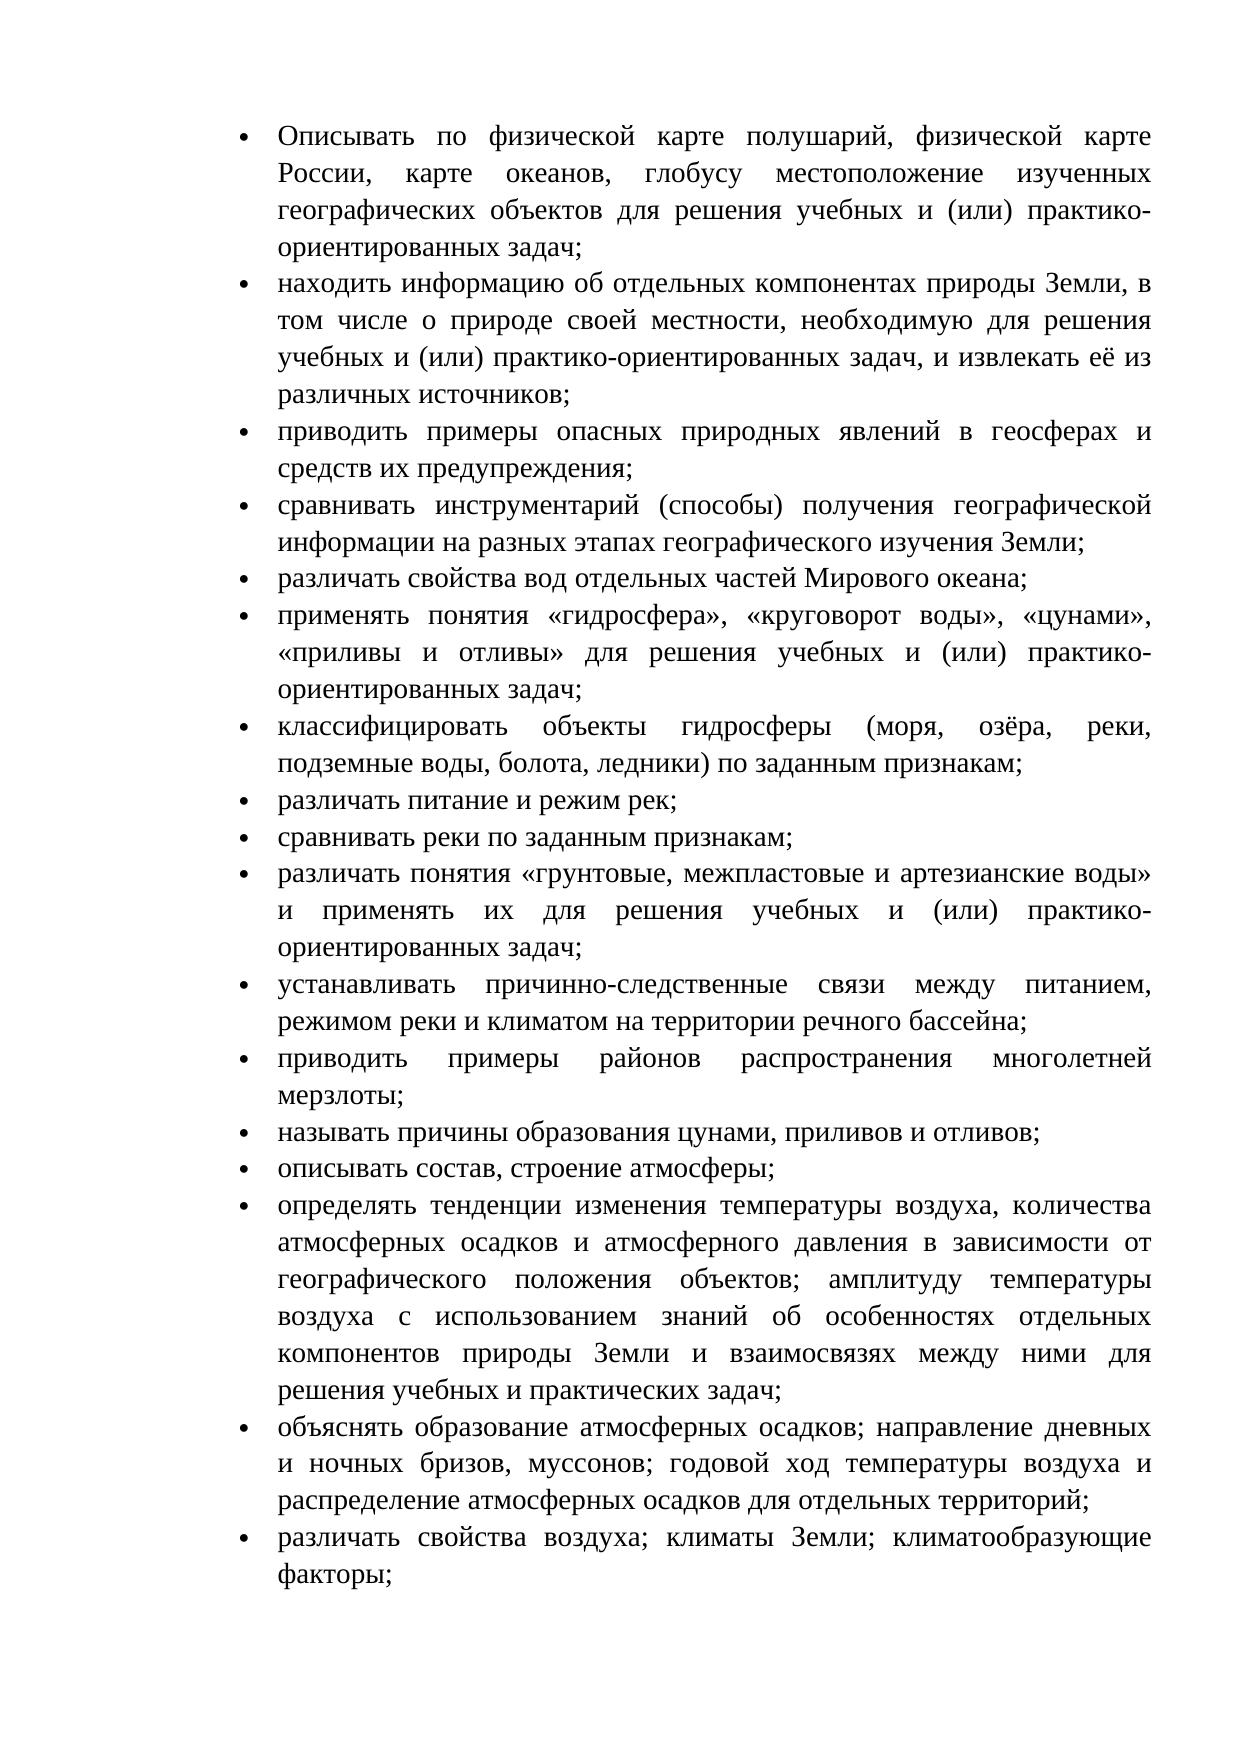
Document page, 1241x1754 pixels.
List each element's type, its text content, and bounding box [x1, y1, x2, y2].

list различать свойства вод отдельных частей Мирового океана; [240, 561, 1152, 594]
list классифицировать объекты гидросферы (моря, озёра, реки, подземные воды, болота, ледники) по заданным признакам; [240, 708, 1152, 778]
list определять тенденции изменения температуры воздуха, количества атмосферных осадков и атмосферного давления в зависимости от географического положения объектов; амплитуду температуры воздуха с использованием знаний об особенностях отдельных компонентов природы Земли и взаимосвязях между ними для решения учебных и практических задач; [240, 1187, 1152, 1405]
list сравнивать инструментарий (способы) получения географической информации на разных этапах географического изучения Земли; [240, 487, 1152, 557]
list объяснять образование атмосферных осадков; направление дневных и ночных бризов, муссонов; годовой ход температуры воздуха и распределение атмосферных осадков для отдельных территорий; [240, 1409, 1152, 1516]
list устанавливать причинно-следственные связи между питанием, режимом реки и климатом на территории речного бассейна; [240, 966, 1152, 1037]
list называть причины образования цунами, приливов и отливов; [240, 1114, 1152, 1147]
list различать понятия «грунтовые, межпластовые и артезианские воды» и применять их для решения учебных и (или) практико-ориентированных задач; [240, 856, 1152, 963]
list применять понятия «гидросфера», «круговорот воды», «цунами», «приливы и отливы» для решения учебных и (или) практико-ориентированных задач; [240, 597, 1152, 705]
list описывать состав, строение атмосферы; [240, 1151, 1152, 1184]
list различать свойства воздуха; климаты Земли; климатообразующие факторы; [240, 1519, 1152, 1590]
list находить информацию об отдельных компонентах природы Земли, в том числе о природе своей местности, необходимую для решения учебных и (или) практико-ориентированных задач, и извлекать её из различных источников; [240, 266, 1152, 410]
list Описывать по физической карте полушарий, физической карте России, карте океанов, глобусу местоположение изученных географических объектов для решения учебных и (или) практико-ориентированных задач; [240, 118, 1152, 262]
list приводить примеры опасных природных явлений в геосферах и средств их предупреждения; [240, 413, 1152, 483]
list различать питание и режим рек; [240, 782, 1152, 815]
list приводить примеры районов распространения многолетней мерзлоты; [240, 1040, 1152, 1110]
list сравнивать реки по заданным признакам; [240, 819, 1152, 852]
